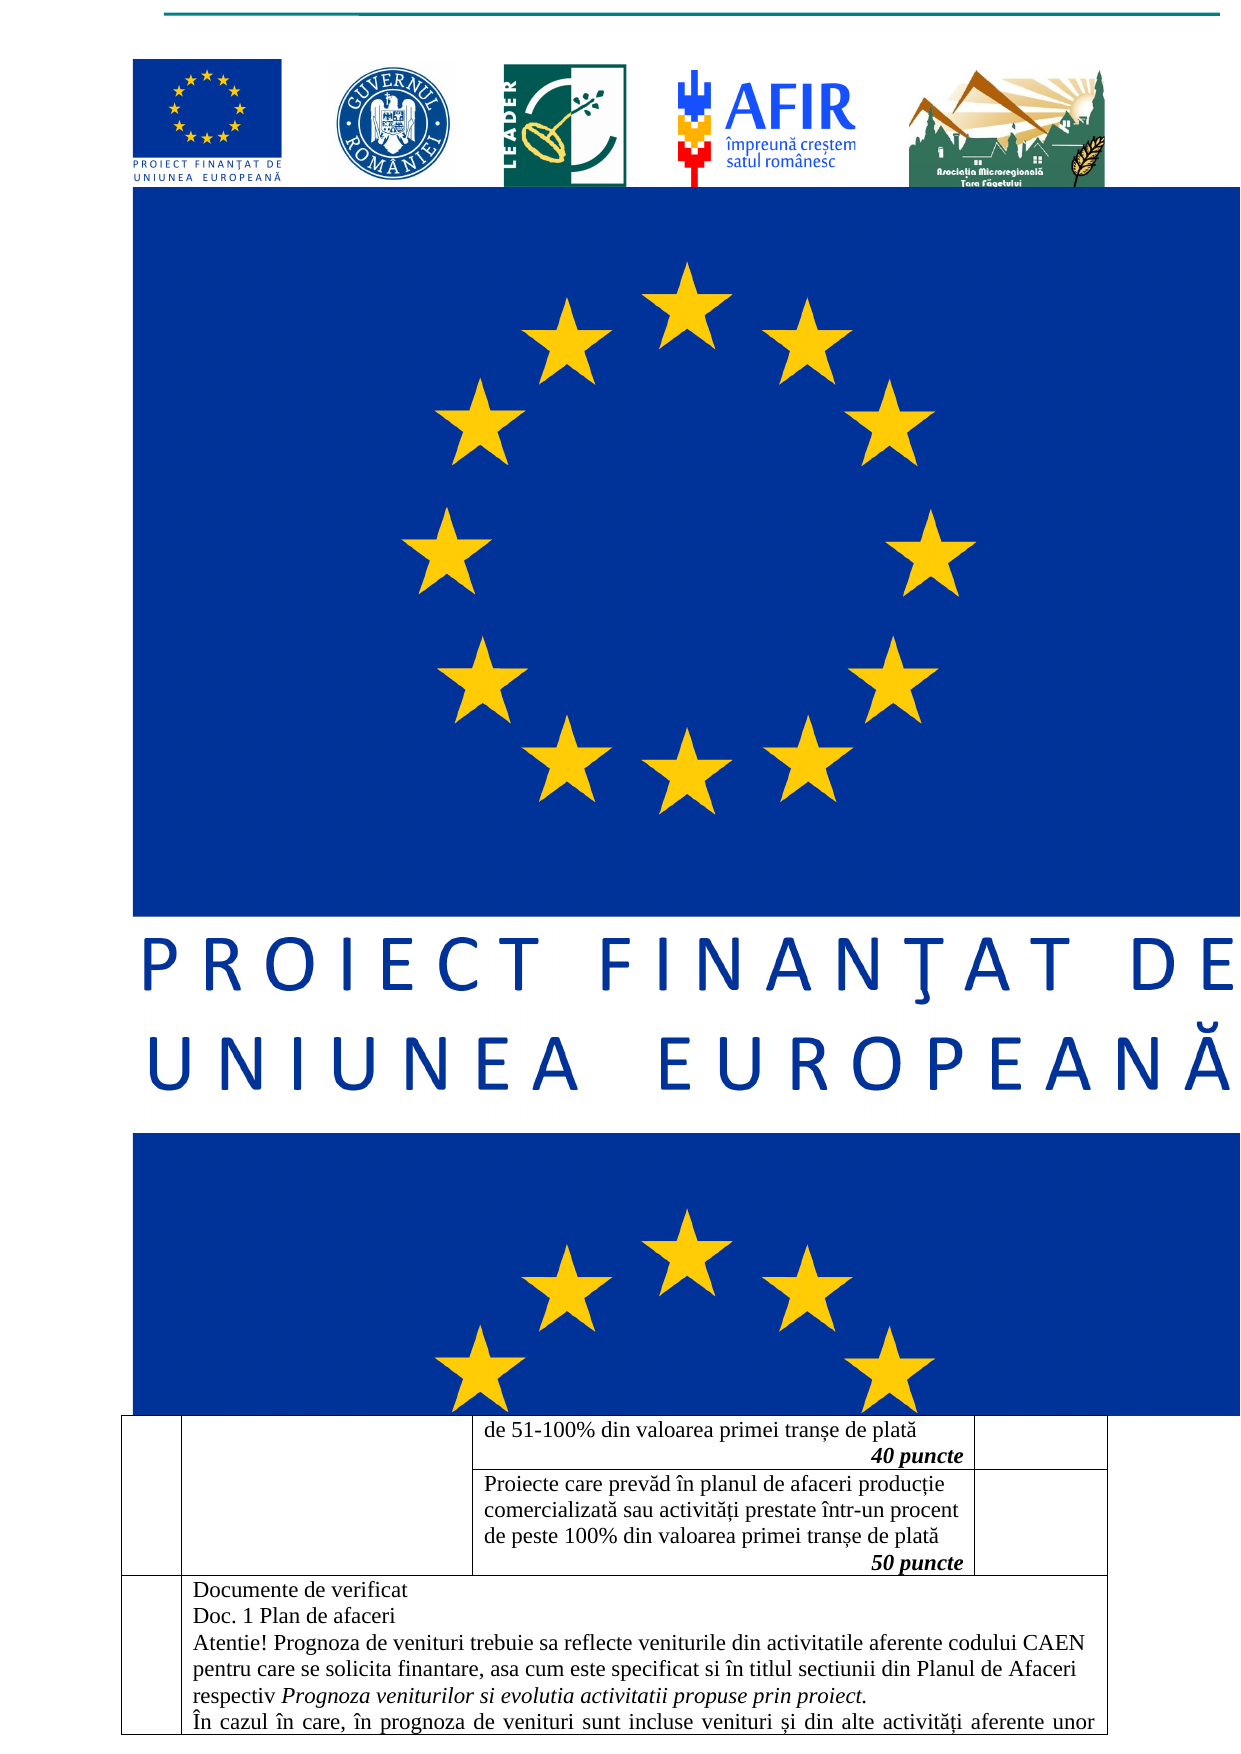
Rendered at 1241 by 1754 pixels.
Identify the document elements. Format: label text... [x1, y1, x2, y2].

table_cell Proiecte care prevăd în planul de afaceri producție comercializată sau activități prestate într-un procent de peste 100% din valoarea primei tranșe de plată 50 puncte [473, 1470, 974, 1575]
table_cell Proiecte care prevăd în planul de afaceri producție comercializată sau activități prestate într-un procent de 51-100% din valoarea primei tranșe de plată 40 puncte [473, 1416, 974, 1469]
picture [907, 70, 1105, 186]
table_cell [122, 1576, 181, 1734]
picture [132, 59, 1241, 1416]
table_cell [975, 1470, 1107, 1575]
table_cell [975, 1416, 1107, 1469]
table_cell Documente de verificat Doc. 1 Plan de afaceri Atentie! Prognoza de venituri trebuie sa reflecte veniturile din activitatile aferente codului CAEN pentru care se solicita finantare, asa cum este specificat si în titlul sectiunii din Planul de Afaceri respectiv Prognoza veniturilor si evolutia activitatii propuse prin proiect. În cazul în care, în prognoza de venituri sunt incluse venituri și din alte activități aferente unor coduri CAEN pentru care nu se solicită finanțare în proiect, la evaluarea proiectelor aceste venituri nu vor fi luate în considerare de expertul evaluator pentru calculul procentului de minim 30% . [182, 1576, 1107, 1734]
